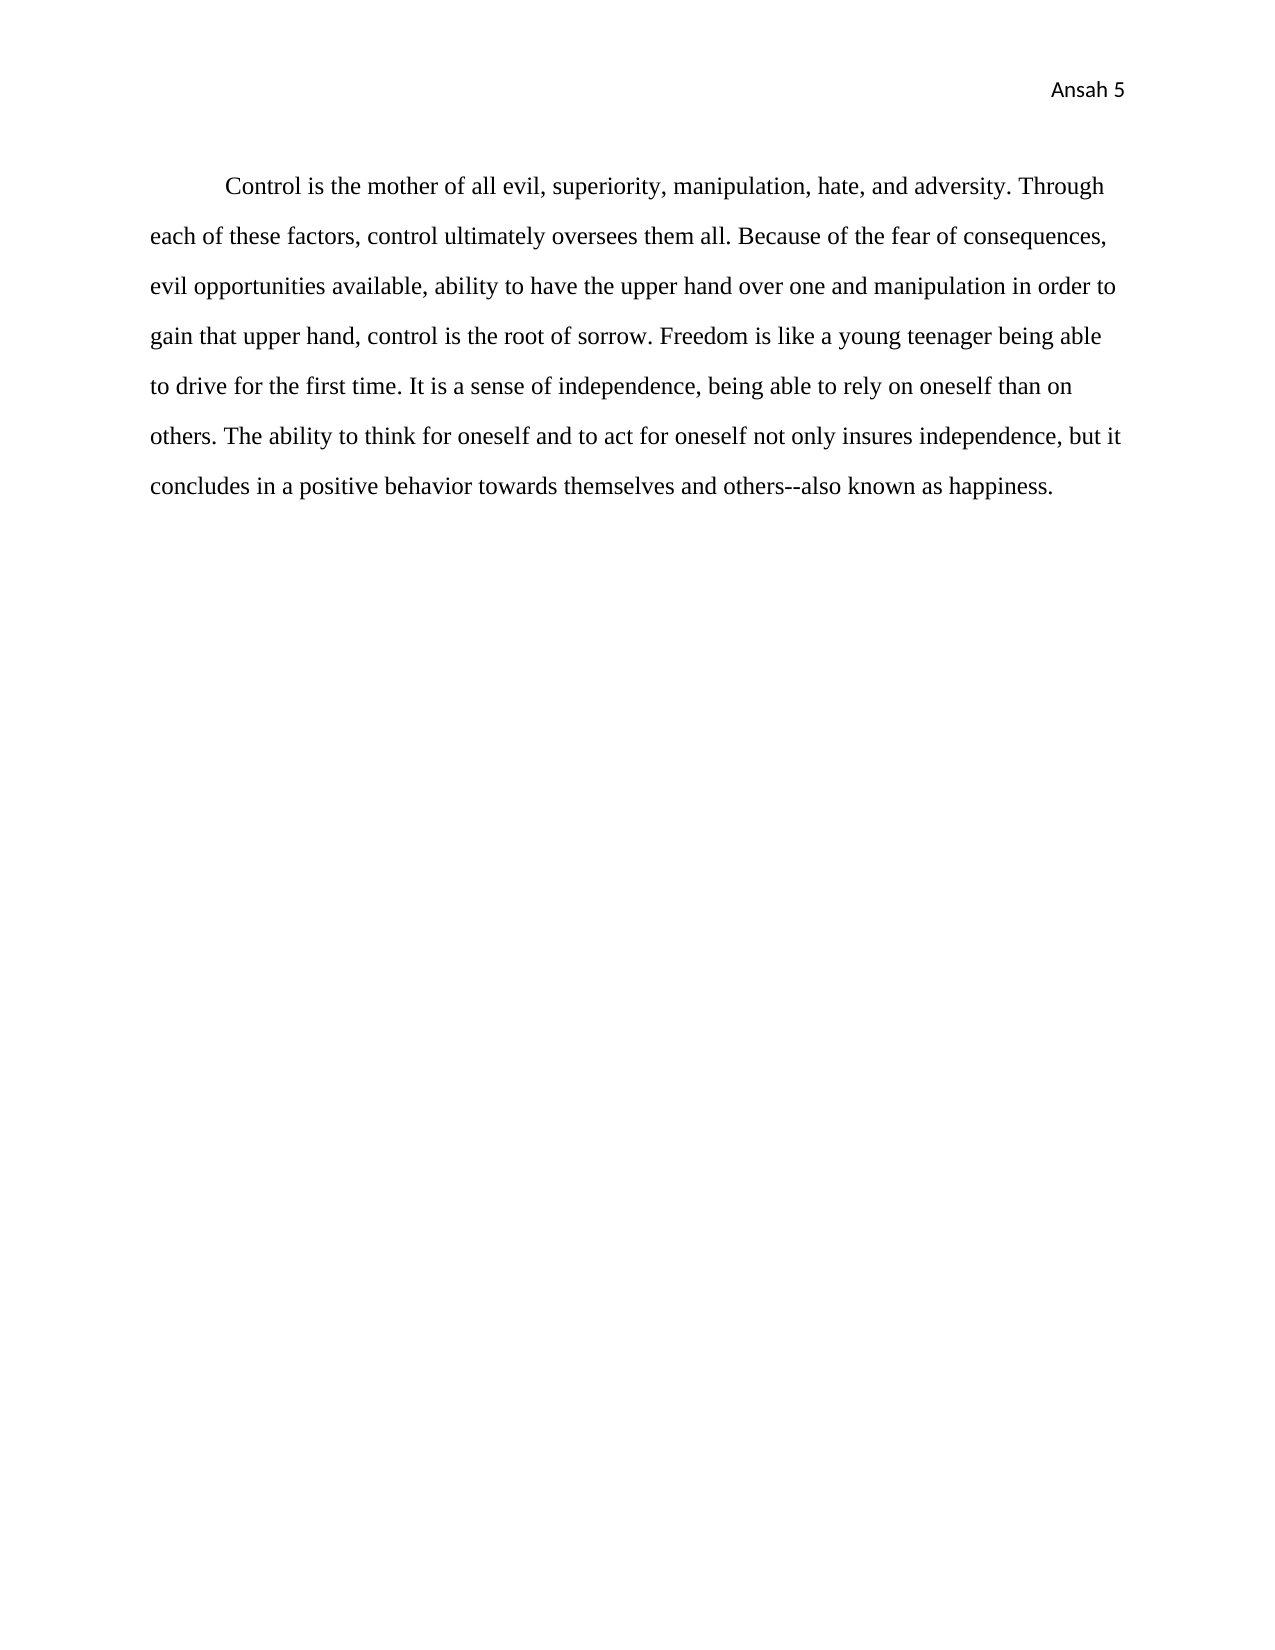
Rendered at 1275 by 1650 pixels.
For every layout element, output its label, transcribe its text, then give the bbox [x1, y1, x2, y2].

text Control is the mother of all evil, superiority, manipulation, hate, and adversity. Through each of these factors, control ultimately oversees them all. Because of the fear of consequences, evil opportunities available, ability to have the upper hand over one and manipulation in order to gain that upper hand, control is the root of sorrow. Freedom is like a young teenager being able to drive for the first time. It is a sense of independence, being able to rely on oneself than on others. The ability to think for oneself and to act for oneself not only insures independence, but it concludes in a positive behavior towards themselves and others--also known as happiness. [150, 150, 1125, 500]
